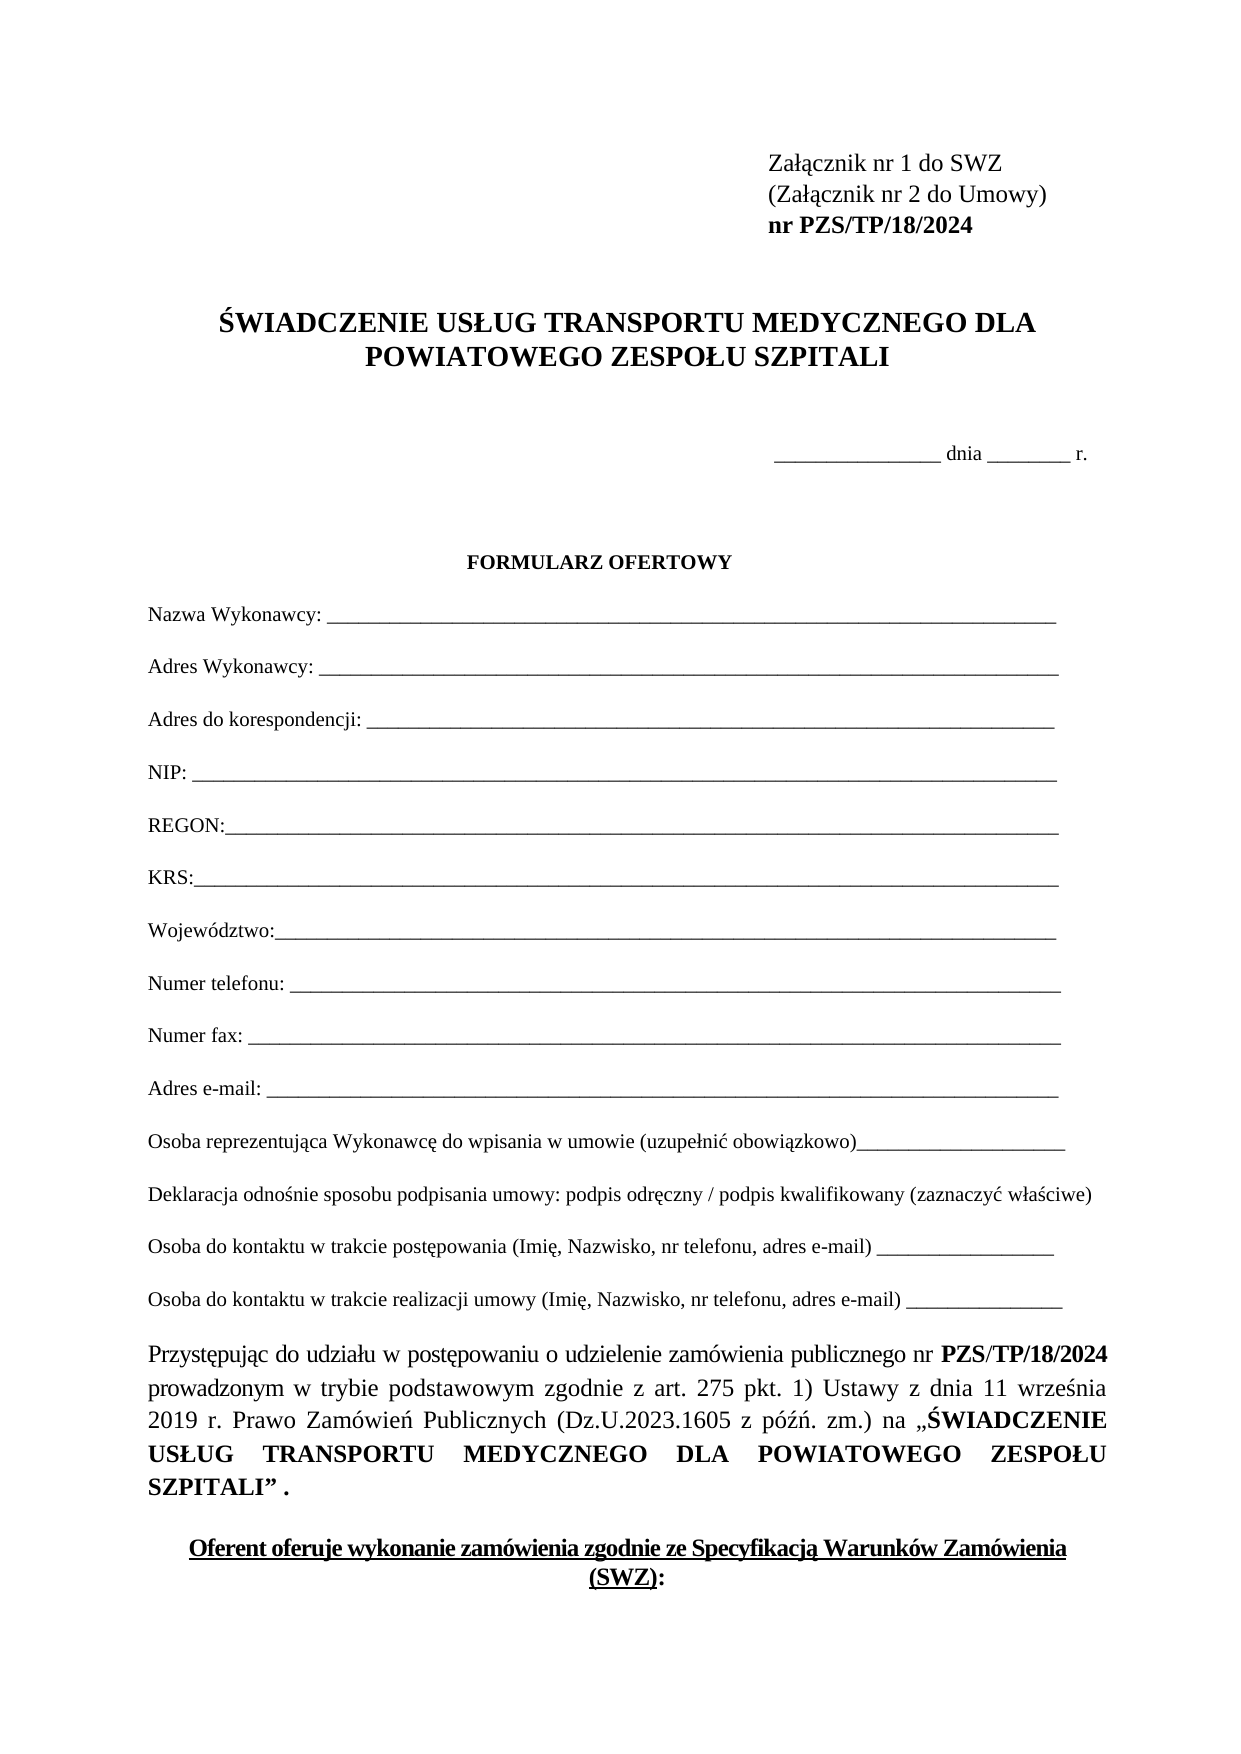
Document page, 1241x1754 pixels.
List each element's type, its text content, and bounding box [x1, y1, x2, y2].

text Przystępując do udziału w postępowaniu o udzielenie zamówienia publicznego nr PZS/TP/18/2024 prowadzonym w trybie podstawowym zgodnie z art. 275 pkt. 1) Ustawy z dnia 11 września 2019 r. Prawo Zamówień Publicznych (Dz.U.2023.1605 z późń. zm.) na „ŚWIADCZENIE USŁUG TRANSPORTU MEDYCZNEGO DLA POWIATOWEGO ZESPOŁU SZPITALI” . [148, 1339, 1107, 1500]
text Nazwa Wykonawcy: ______________________________________________________________________ [148, 602, 1107, 626]
text ________________ dnia ________ r. [148, 441, 1107, 465]
text Adres do korespondencji: __________________________________________________________________ [148, 707, 1107, 731]
text Załącznik nr 1 do SWZ [148, 148, 1107, 176]
text Adres Wykonawcy: _______________________________________________________________________ [148, 654, 1107, 678]
text REGON:________________________________________________________________________________ [148, 812, 1107, 837]
text FORMULARZ OFERTOWY [91, 550, 1107, 574]
text Osoba reprezentująca Wykonawcę do wpisania w umowie (uzupełnić obowiązkowo)____________________ [148, 1129, 1107, 1153]
text Adres e-mail: ____________________________________________________________________________ [148, 1076, 1107, 1100]
text Osoba do kontaktu w trakcie postępowania (Imię, Nazwisko, nr telefonu, adres e-mail) _________________ [148, 1234, 1107, 1258]
text Województwo:___________________________________________________________________________ [148, 918, 1107, 942]
text Deklaracja odnośnie sposobu podpisania umowy: podpis odręczny / podpis kwalifikowany (zaznaczyć właściwe) [148, 1181, 1107, 1206]
text ŚWIADCZENIE USŁUG TRANSPORTU MEDYCZNEGO DLA POWIATOWEGO ZESPOŁU SZPITALI [148, 305, 1107, 372]
text Numer telefonu: __________________________________________________________________________ [148, 971, 1107, 995]
text Osoba do kontaktu w trakcie realizacji umowy (Imię, Nazwisko, nr telefonu, adres e-mail) _______________ [148, 1287, 1107, 1311]
text Numer fax: ______________________________________________________________________________ [148, 1023, 1107, 1047]
text Oferent oferuje wykonanie zamówienia zgodnie ze Specyfikacją Warunków Zamówienia (SWZ): [148, 1533, 1107, 1591]
text (Załącznik nr 2 do Umowy) [148, 179, 1107, 207]
text NIP: ___________________________________________________________________________________ [148, 760, 1107, 784]
text nr PZS/TP/18/2024 [148, 210, 1107, 238]
text KRS:___________________________________________________________________________________ [148, 865, 1107, 889]
